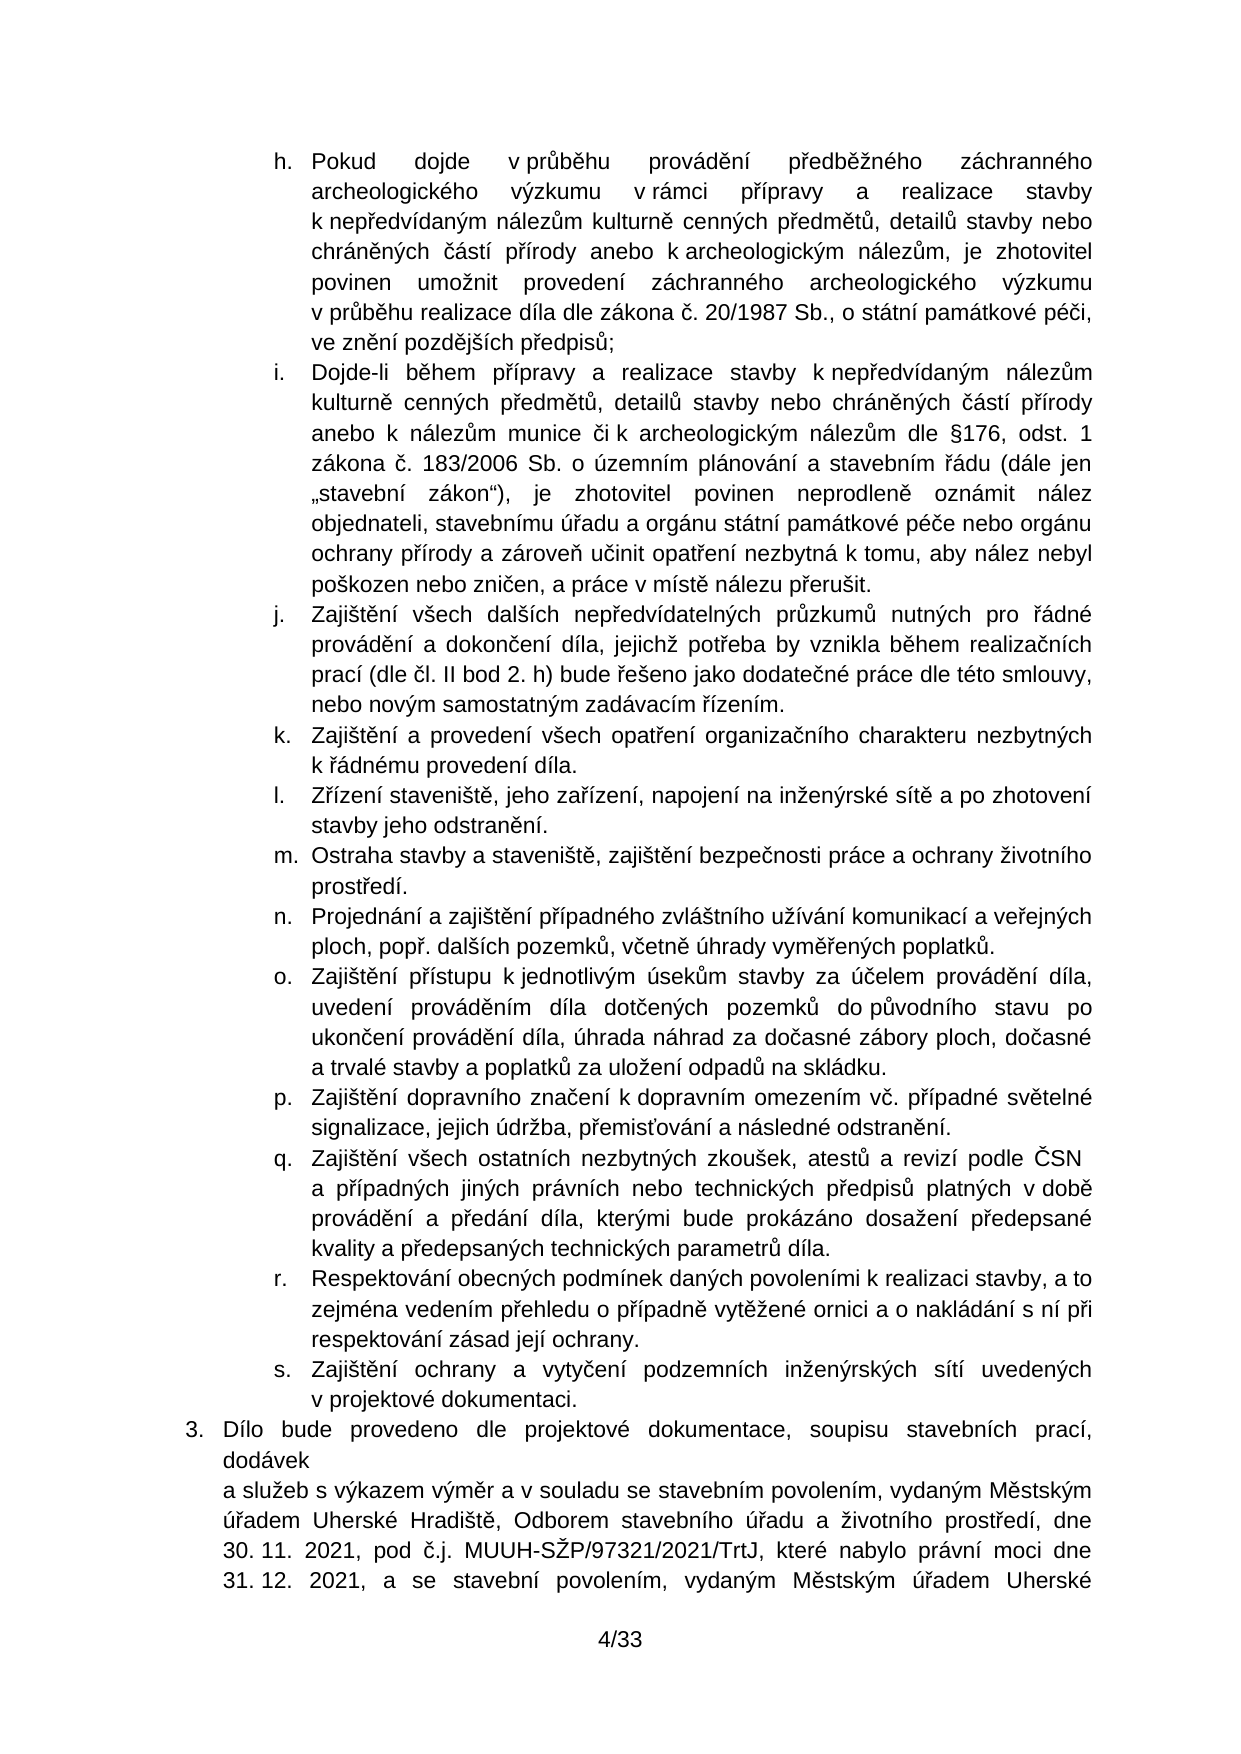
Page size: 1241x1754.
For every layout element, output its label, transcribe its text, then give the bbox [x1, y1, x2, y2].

list Zajištění ochrany a vytyčení podzemních inženýrských sítí uvedených v projektové dokumentaci. [274, 1356, 1093, 1412]
list Zajištění všech ostatních nezbytných zkoušek, atestů a revizí podle ČSN a případných jiných právních nebo technických předpisů platných v době provádění a předání díla, kterými bude prokázáno dosažení předepsané kvality a předepsaných technických parametrů díla. [274, 1144, 1093, 1261]
list Projednání a zajištění případného zvláštního užívání komunikací a veřejných ploch, popř. dalších pozemků, včetně úhrady vyměřených poplatků. [274, 903, 1093, 959]
list Dojde-li během přípravy a realizace stavby k nepředvídaným nálezům kulturně cenných předmětů, detailů stavby nebo chráněných částí přírody anebo k nálezům munice či k archeologickým nálezům dle §176, odst. 1 zákona č. 183/2006 Sb. o územním plánování a stavebním řádu (dále jen „stavební zákon“), je zhotovitel povinen neprodleně oznámit nález objednateli, stavebnímu úřadu a orgánu státní památkové péče nebo orgánu ochrany přírody a zároveň učinit opatření nezbytná k tomu, aby nález nebyl poškozen nebo zničen, a práce v místě nálezu přerušit. [274, 359, 1093, 597]
list Zajištění dopravního značení k dopravním omezením vč. případné světelné signalizace, jejich údržba, přemisťování a následné odstranění. [274, 1084, 1093, 1141]
list Zajištění přístupu k jednotlivým úsekům stavby za účelem provádění díla, uvedení prováděním díla dotčených pozemků do původního stavu po ukončení provádění díla, úhrada náhrad za dočasné zábory ploch, dočasné a trvalé stavby a poplatků za uložení odpadů na skládku. [274, 963, 1093, 1080]
list Zajištění všech dalších nepředvídatelných průzkumů nutných pro řádné provádění a dokončení díla, jejichž potřeba by vznikla během realizačních prací (dle čl. II bod 2. h) bude řešeno jako dodatečné práce dle této smlouvy, nebo novým samostatným zadávacím řízením. [274, 601, 1093, 718]
list Zajištění a provedení všech opatření organizačního charakteru nezbytných k řádnému provedení díla. [274, 722, 1093, 778]
list Ostraha stavby a staveniště, zajištění bezpečnosti práce a ochrany životního prostředí. [274, 842, 1093, 899]
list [185, 1416, 1093, 1594]
list Respektování obecných podmínek daných povoleními k realizaci stavby, a to zejména vedením přehledu o případně vytěžené ornici a o nakládání s ní při respektování zásad její ochrany. [274, 1265, 1093, 1352]
list Zřízení staveniště, jeho zařízení, napojení na inženýrské sítě a po zhotovení stavby jeho odstranění. [274, 782, 1093, 838]
list Pokud dojde v průběhu provádění předběžného záchranného archeologického výzkumu v rámci přípravy a realizace stavby k nepředvídaným nálezům kulturně cenných předmětů, detailů stavby nebo chráněných částí přírody anebo k archeologickým nálezům, je zhotovitel povinen umožnit provedení záchranného archeologického výzkumu v průběhu realizace díla dle zákona č. 20/1987 Sb., o státní památkové péči, ve znění pozdějších předpisů; [274, 148, 1093, 355]
